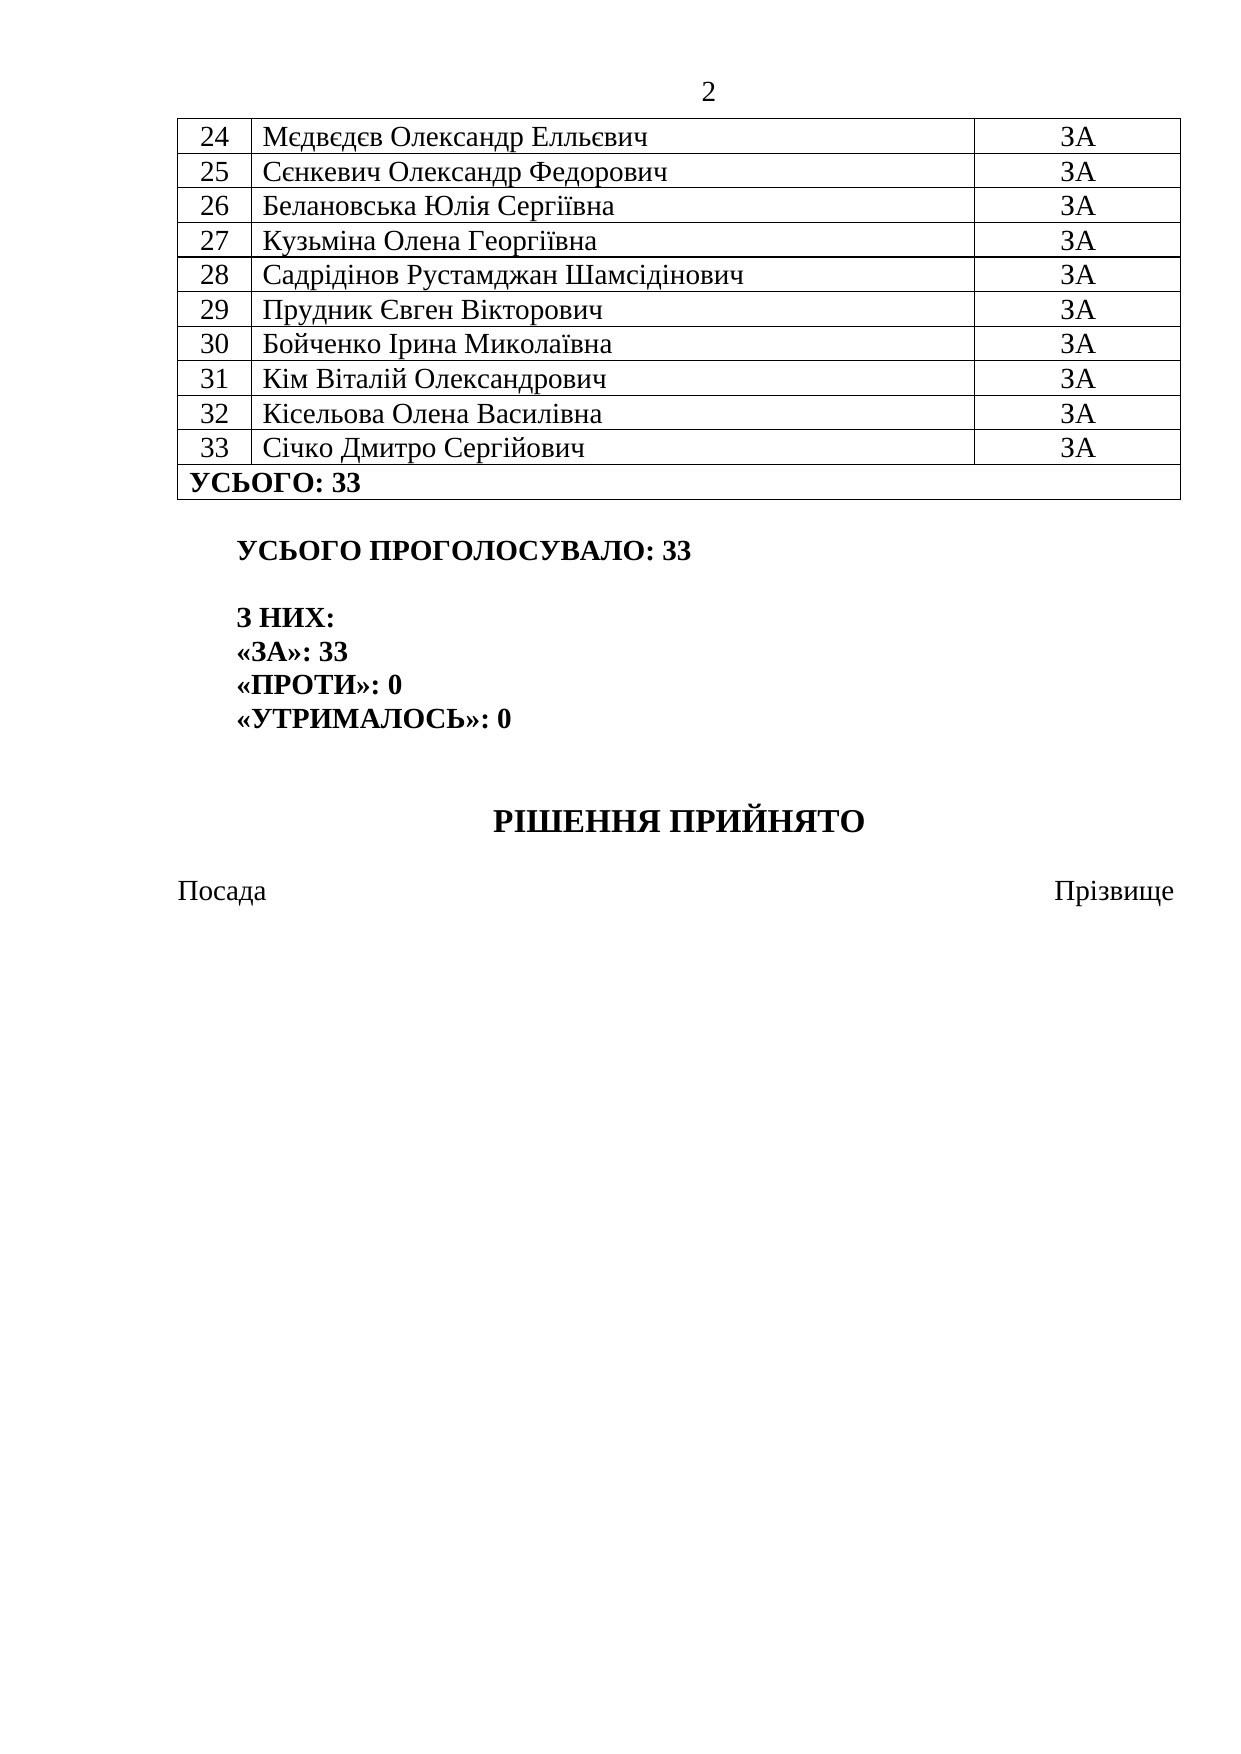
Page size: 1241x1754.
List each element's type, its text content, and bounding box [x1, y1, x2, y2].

table_cell ЗА [975, 119, 1180, 153]
table_cell Кісельова Олена Василівна [252, 396, 974, 429]
table_cell 27 [178, 223, 251, 256]
table_cell Кузьміна Олена Георгіївна [252, 223, 974, 256]
table_cell ЗА [975, 396, 1180, 429]
table_cell 33 [178, 430, 251, 464]
table_cell 32 [178, 396, 251, 429]
text «ЗА»: 33 [177, 634, 1181, 667]
table_cell 26 [178, 188, 251, 222]
table_cell Садрідінов Рустамджан Шамсідінович [252, 258, 974, 291]
table_cell ЗА [975, 258, 1180, 291]
table_cell 28 [178, 258, 251, 291]
table_cell УСЬОГО: 33 [178, 465, 1180, 498]
table_cell Мєдвєдєв Олександр Елльєвич [252, 119, 974, 153]
table_cell 25 [178, 154, 251, 187]
table_cell Прудник Євген Вікторович [252, 292, 974, 326]
table_cell Белановська Юлія Сергіївна [252, 188, 974, 222]
table_cell ЗА [975, 292, 1180, 326]
table_cell ЗА [975, 154, 1180, 187]
text «ПРОТИ»: 0 [177, 667, 1181, 701]
table_cell 24 [178, 119, 251, 153]
table_cell 29 [178, 292, 251, 326]
table_cell Сєнкевич Олександр Федорович [252, 154, 974, 187]
text «УТРИМАЛОСЬ»: 0 [177, 701, 1181, 734]
table_cell ЗА [975, 361, 1180, 395]
table_cell ЗА [975, 430, 1180, 464]
text РІШЕННЯ ПРИЙНЯТО [177, 801, 1181, 840]
table_cell ЗА [975, 223, 1180, 256]
table_cell Бойченко Ірина Миколаївна [252, 327, 974, 360]
text З НИХ: [177, 600, 1181, 634]
table_cell ЗА [975, 188, 1180, 222]
table_cell ЗА [975, 327, 1180, 360]
table_cell 31 [178, 361, 251, 395]
table_cell 30 [178, 327, 251, 360]
text УСЬОГО ПРОГОЛОСУВАЛО: 33 [177, 533, 1181, 567]
table_cell Кім Віталій Олександрович [252, 361, 974, 395]
table_cell Січко Дмитро Сергійович [252, 430, 974, 464]
text Посада Прізвище [177, 873, 1181, 907]
